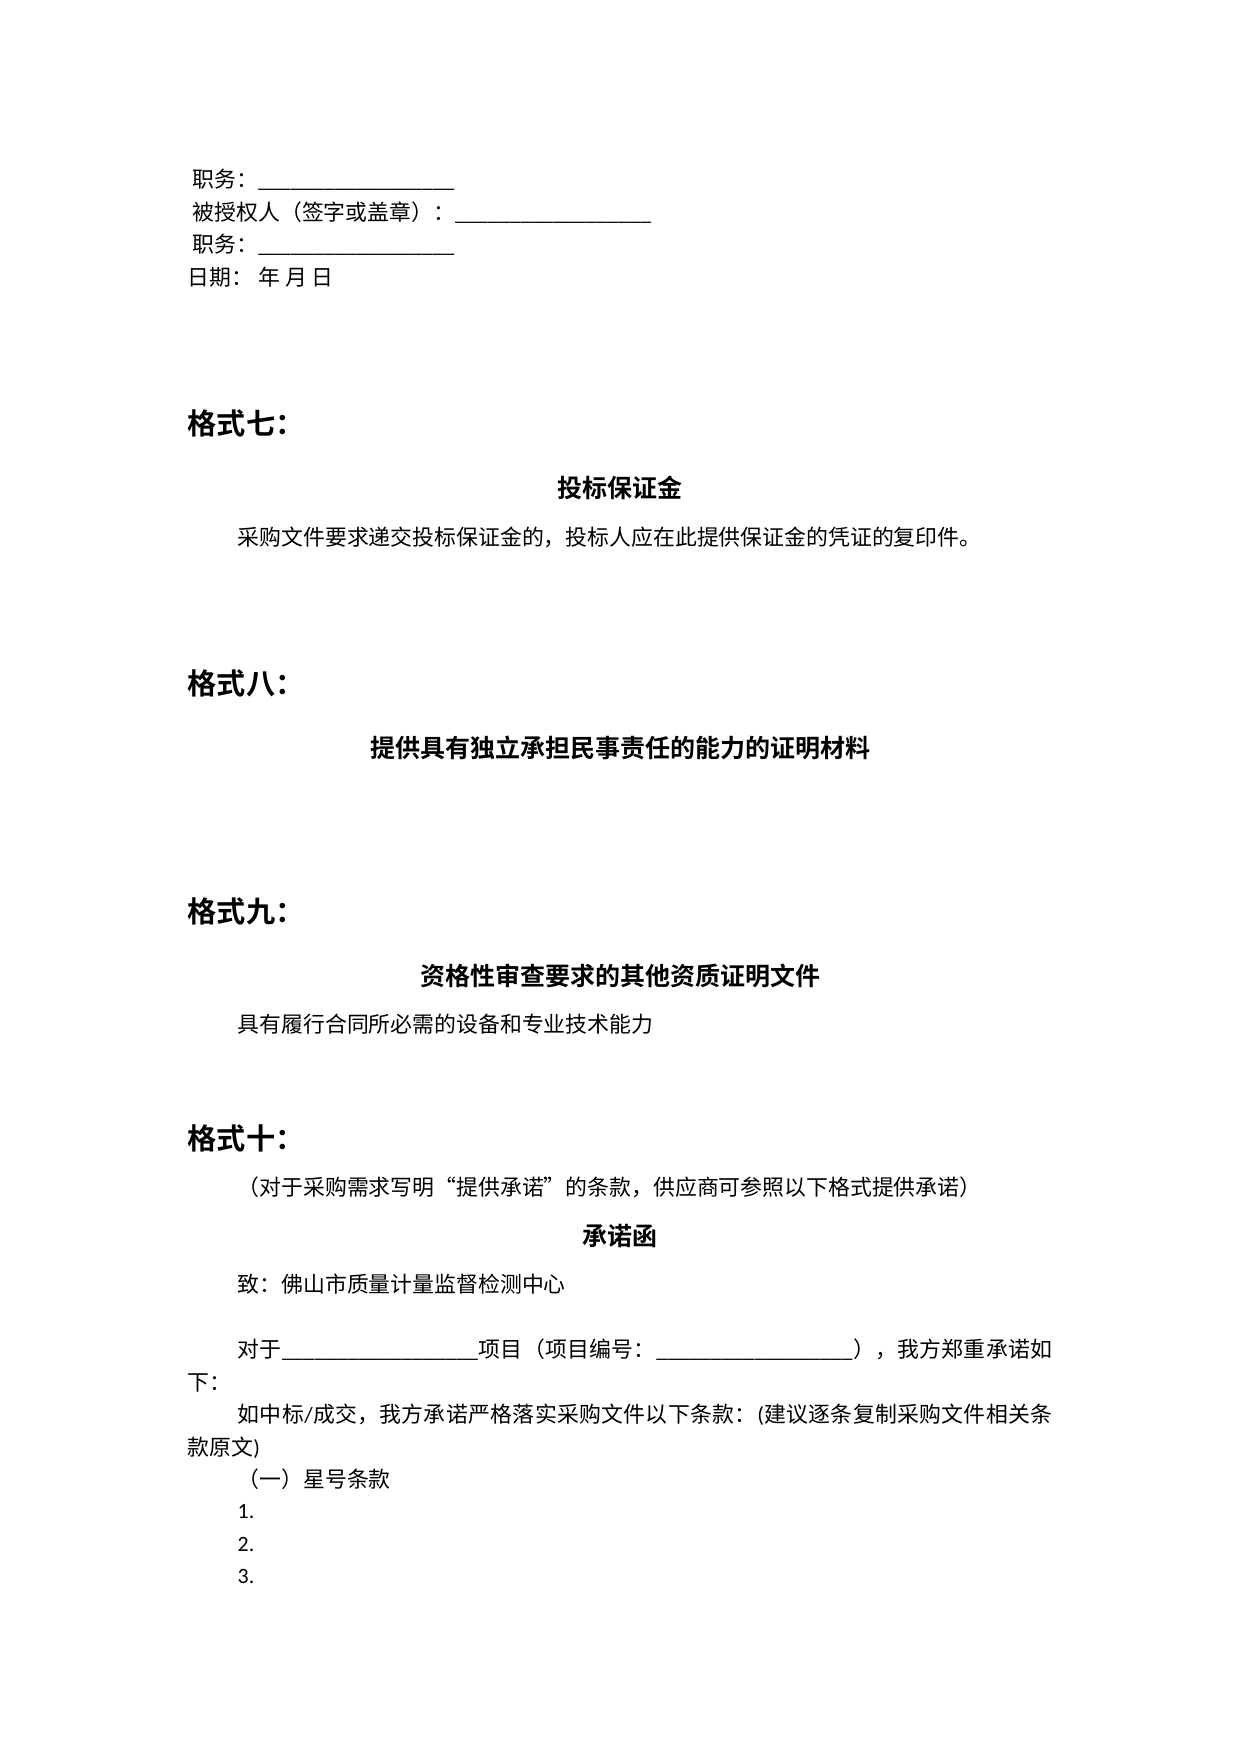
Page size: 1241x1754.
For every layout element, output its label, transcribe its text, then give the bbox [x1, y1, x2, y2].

text 格式七： [187, 389, 1053, 454]
text 承诺函 [187, 1202, 1053, 1267]
text 具有履行合同所必需的设备和专业技术能力 [187, 1007, 1053, 1039]
text 格式十： [187, 1104, 1053, 1169]
text （一）星号条款 [187, 1462, 1053, 1494]
text 提供具有独立承担民事责任的能力的证明材料 [187, 714, 1053, 779]
text 2. [187, 1527, 1053, 1559]
text 3. [187, 1559, 1053, 1592]
text （对于采购需求写明“提供承诺”的条款，供应商可参照以下格式提供承诺） [187, 1169, 1053, 1202]
text 1. [187, 1494, 1053, 1527]
text 投标保证金 [187, 454, 1053, 519]
text 采购文件要求递交投标保证金的，投标人应在此提供保证金的凭证的复印件。 [187, 519, 1053, 552]
text 格式九： [187, 877, 1053, 942]
text 职务：__________________ [187, 162, 1053, 194]
text 日期： 年 月 日 [187, 259, 1053, 292]
text 如中标/成交，我方承诺严格落实采购文件以下条款：(建议逐条复制采购文件相关条款原文) [187, 1397, 1053, 1462]
text 职务：__________________ [187, 227, 1053, 259]
text 对于__________________项目（项目编号：__________________），我方郑重承诺如下： [187, 1332, 1053, 1397]
text 格式八： [187, 649, 1053, 714]
text 被授权人（签字或盖章）：__________________ [187, 194, 1053, 227]
text 致：佛山市质量计量监督检测中心 [187, 1267, 1053, 1332]
text 资格性审查要求的其他资质证明文件 [187, 942, 1053, 1007]
